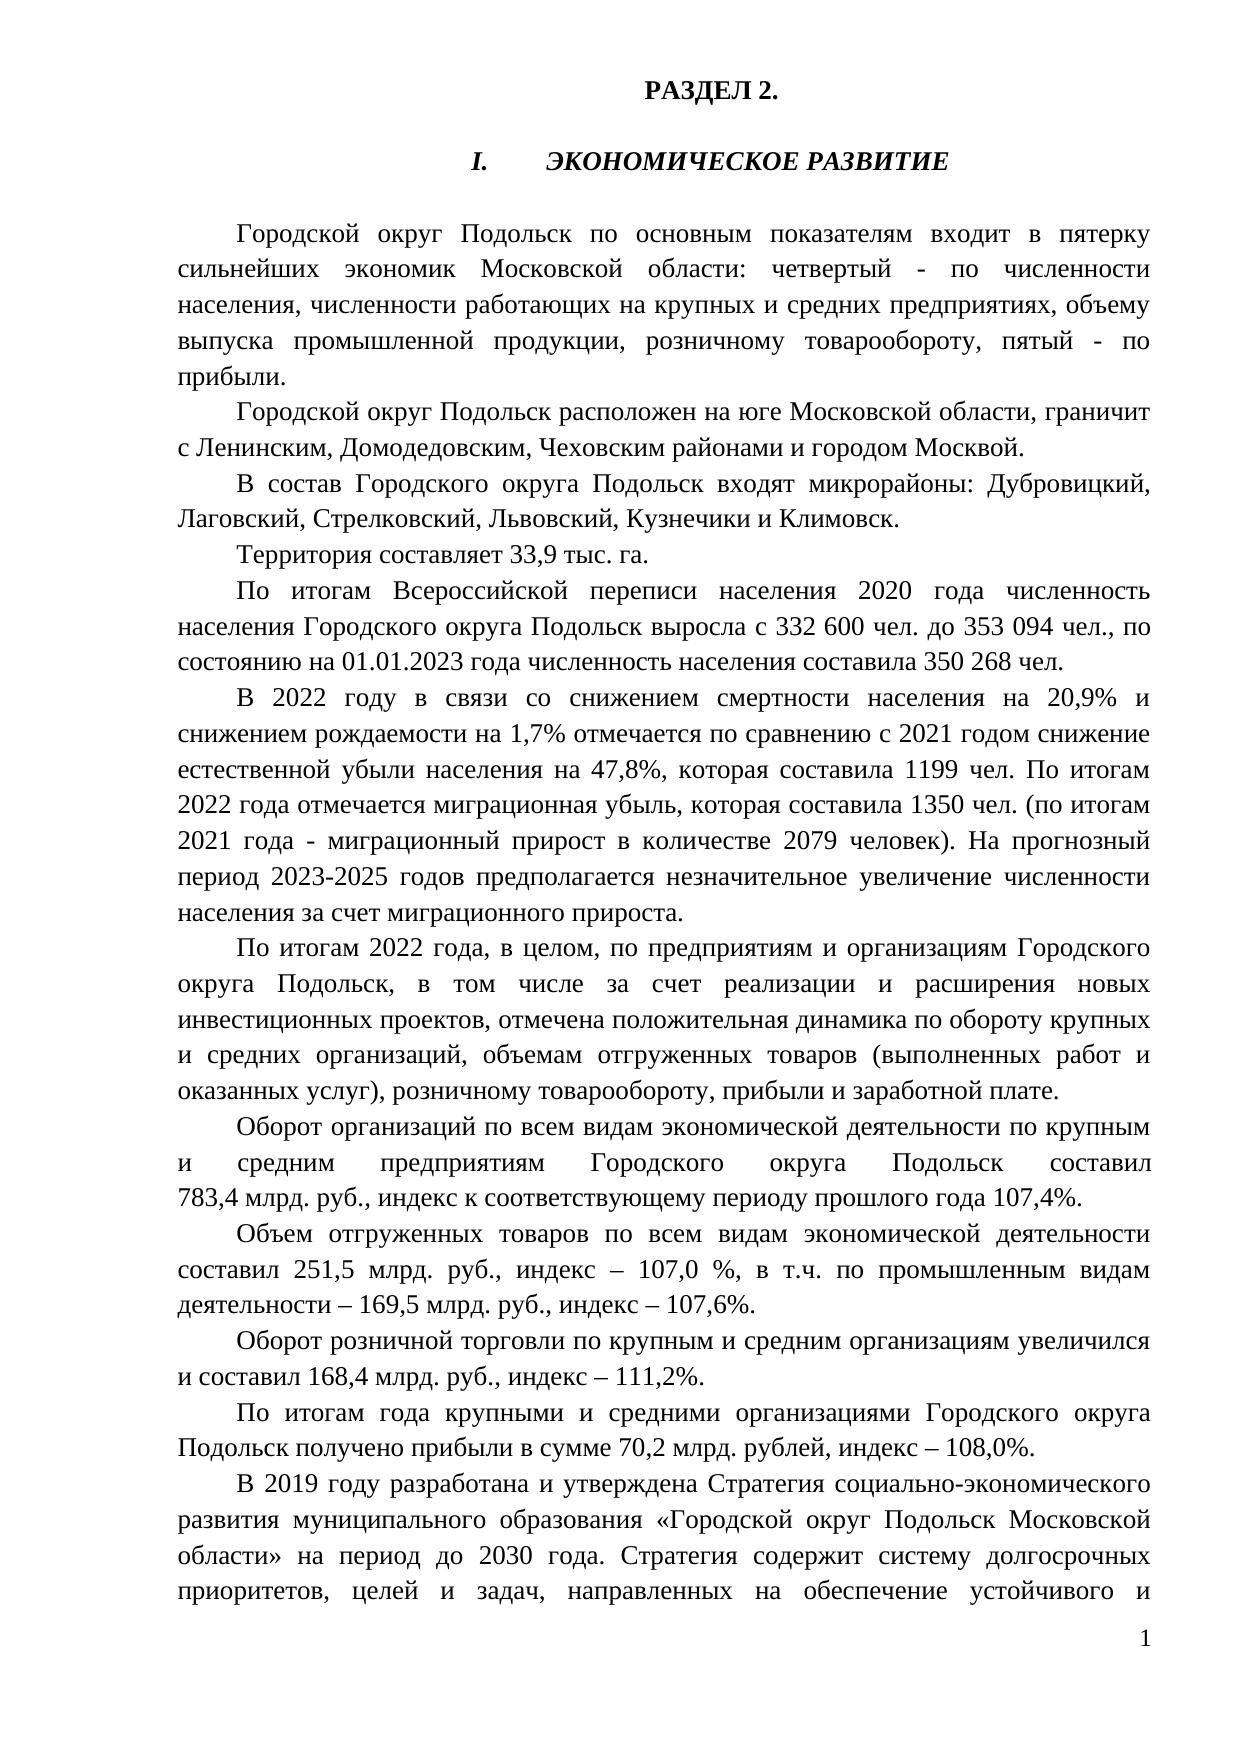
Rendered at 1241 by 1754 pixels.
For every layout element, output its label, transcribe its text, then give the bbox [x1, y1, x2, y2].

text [177, 1467, 1152, 1606]
text В состав Городского округа Подольск входят микрорайоны: Дубровицкий, Лаговский, Стрелковский, Львовский, Кузнечики и Климовск. [177, 467, 1152, 534]
text Территория составляет 33,9 тыс. га. [177, 538, 1171, 569]
text В 2022 году в связи со снижением смертности населения на 20,9% и снижением рождаемости на 1,7% отмечается по сравнению с 2021 годом снижение естественной убыли населения на 47,8%, которая составила 1199 чел. По итогам 2022 года отмечается миграционная убыль, которая составила 1350 чел. (по итогам 2021 года - миграционный прирост в количестве 2079 человек). На прогнозный период 2023-2025 годов предполагается незначительное увеличение численности населения за счет миграционного прироста. [177, 681, 1152, 927]
text Городской округ Подольск расположен на юге Московской области, граничит с Ленинским, Домодедовским, Чеховским районами и городом Москвой. [177, 395, 1152, 462]
text Городской округ Подольск по основным показателям входит в пятерку сильнейших экономик Московской области: четвертый - по численности населения, численности работающих на крупных и средних предприятиях, объему выпуска промышленной продукции, розничному товарообороту, пятый - по прибыли. [177, 217, 1152, 391]
text Объем отгруженных товаров по всем видам экономической деятельности составил 251,5 млрд. руб., индекс – 107,0 %, в т.ч. по промышленным видам деятельности – 169,5 млрд. руб., индекс – 107,6%. [177, 1217, 1152, 1320]
text По итогам года крупными и средними организациями Городского округа Подольск получено прибыли в сумме 70,2 млрд. рублей, индекс – 108,0%. [177, 1396, 1152, 1463]
list ЭКОНОМИЧЕСКОЕ РАЗВИТИЕ [252, 145, 1171, 176]
text По итогам 2022 года, в целом, по предприятиям и организациям Городского округа Подольск, в том числе за счет реализации и расширения новых инвестиционных проектов, отмечена положительная динамика по обороту крупных и средних организаций, объемам отгруженных товаров (выполненных работ и оказанных услуг), розничному товарообороту, прибыли и заработной плате. [177, 931, 1152, 1105]
text Оборот организаций по всем видам экономической деятельности по крупным и средним предприятиям Городского округа Подольск составил 783,4 млрд. руб., индекс к соответствующему периоду прошлого года 107,4%. [177, 1110, 1152, 1213]
text Оборот розничной торговли по крупным и средним организациям увеличился и составил 168,4 млрд. руб., индекс – 111,2%. [177, 1324, 1152, 1391]
text РАЗДЕЛ 2. [177, 74, 1171, 105]
text По итогам Всероссийской переписи населения 2020 года численность населения Городского округа Подольск выросла с 332 600 чел. до 353 094 чел., по состоянию на 01.01.2023 года численность населения составила 350 268 чел. [177, 574, 1152, 677]
